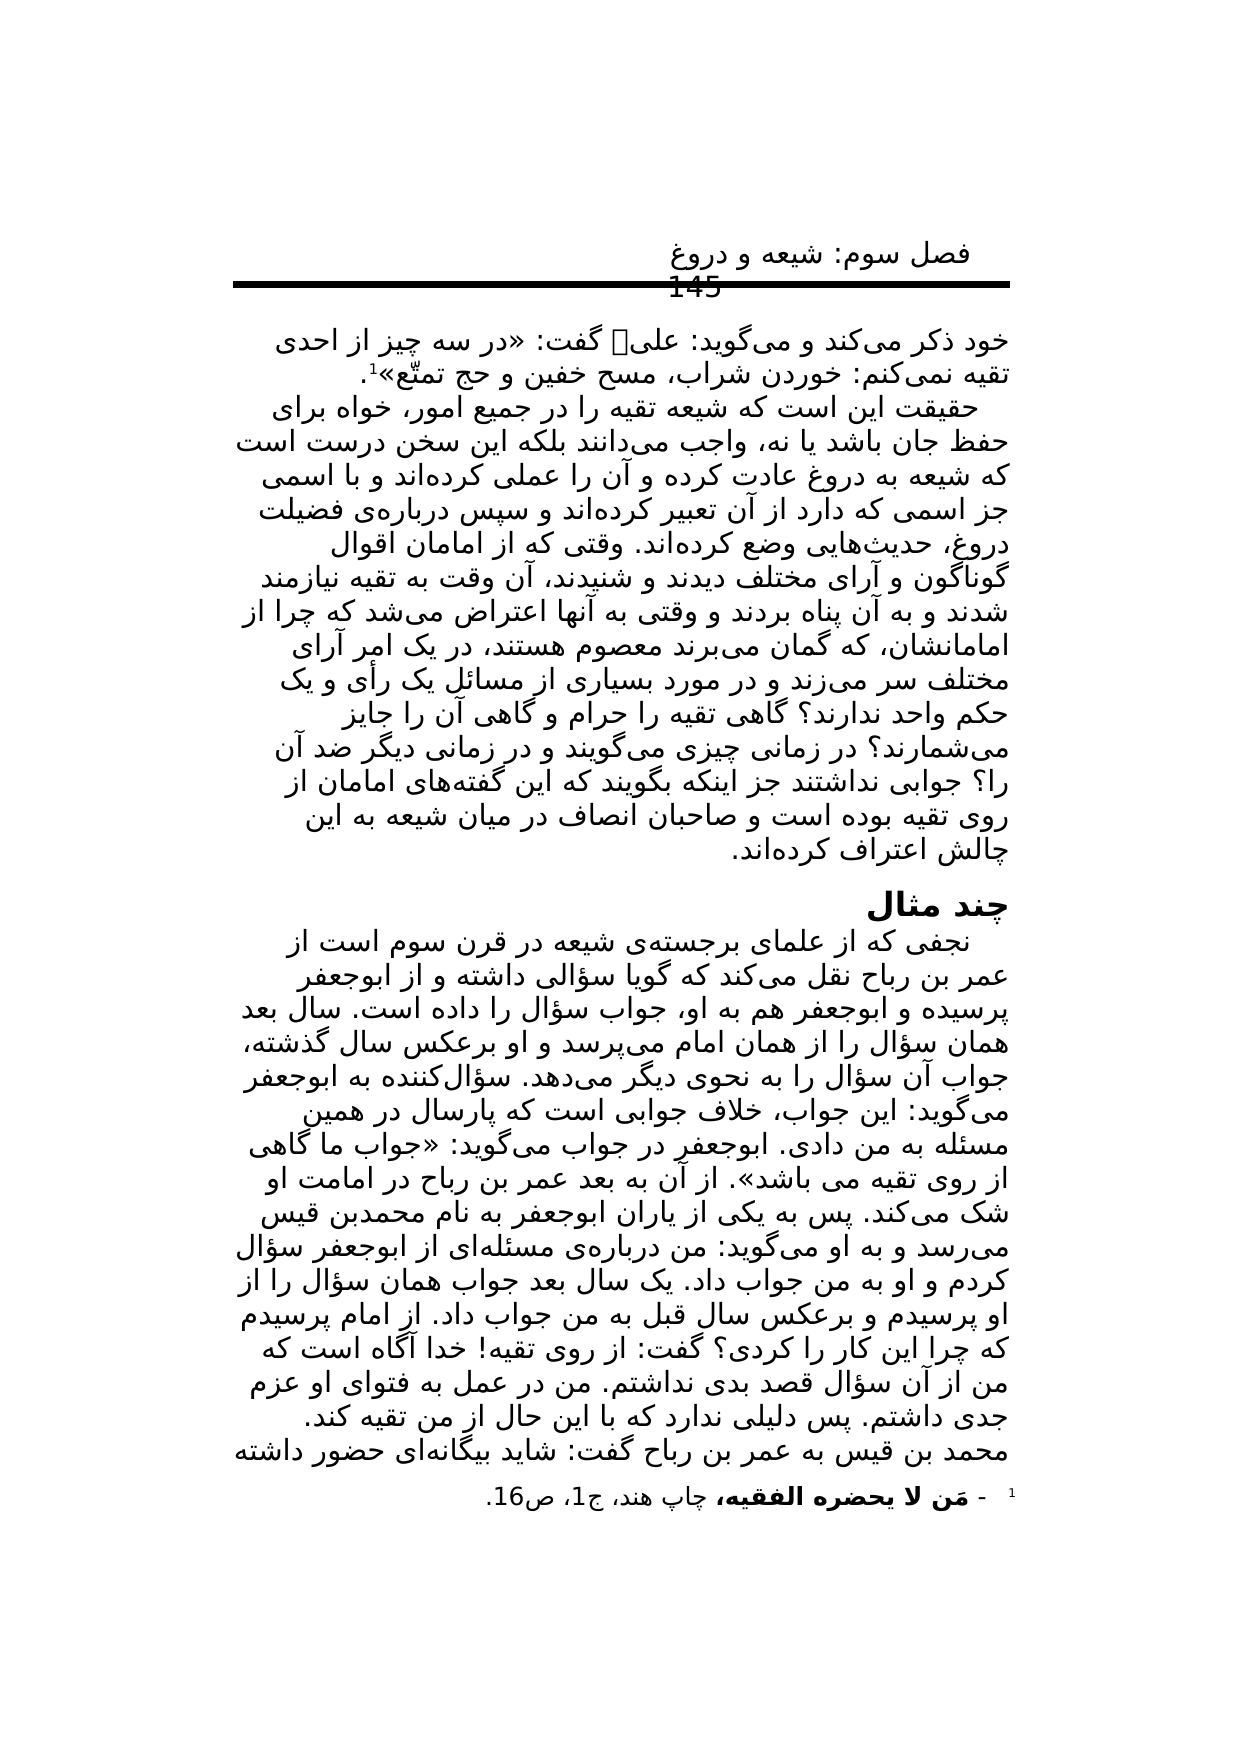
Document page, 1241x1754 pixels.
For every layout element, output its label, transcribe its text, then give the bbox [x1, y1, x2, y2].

text کلینی از زراره روایت می‌کند که می‌گوید: ابوجعفر گفت: «سه چیز است که در آنها از هیچ کس تقیه نمی‌کنم: خوردن شراب، مسح خفین وحج تمتع». ابن بابویه نیز مثل این روایت را در کتاب خود ذکر می‌کند و می‌گوید: علی گفت: «در سه چیز از احدی تقیه نمی‌کنم: خوردن شراب، مسح خفین و حج تمتّع». [230, 323, 1010, 391]
text چند مثال [230, 885, 1010, 924]
text حقیقت این است که شیعه تقیه را در جمیع امور، خواه برای حفظ جان باشد یا نه، واجب می‌دانند بلکه اين سخن درست است که شیعه به دروغ عادت کرده‌ و آن را عملی کرده‌اند و با اسمی جز اسمی که دارد از آن تعبیر کرده‌‌اند و سپس درباره‌ی فضیلت دروغ، حدیث‌هایی وضع کرده‌اند. وقتی که از امامان اقوال گوناگون و آرای مختلف دیدند و شنیدند، آن وقت به تقیه نیازمند شدند و به آن پناه بردند و وقتی به آنها اعتراض می‌شد که چرا از امامانشان، که گمان می‌برند معصوم هستند، در یک امر آرای مختلف سر می‌زند و در مورد بسیاری از مسائل یک رأی و یک حکم واحد ندارند؟ گاهی تقیه را حرام و گاهی آن را جایز می‌شمارند؟ در زمانی چیزی می‌گویند و در زمانی دیگر ضد آن را؟ جوابی نداشتند جز اینکه بگویند که این گفته‌های امامان از روی تقیه بوده است و صاحبان انصاف در میان شیعه به این چالش اعتراف کرده‌اند. [230, 391, 1010, 866]
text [230, 924, 1010, 1467]
